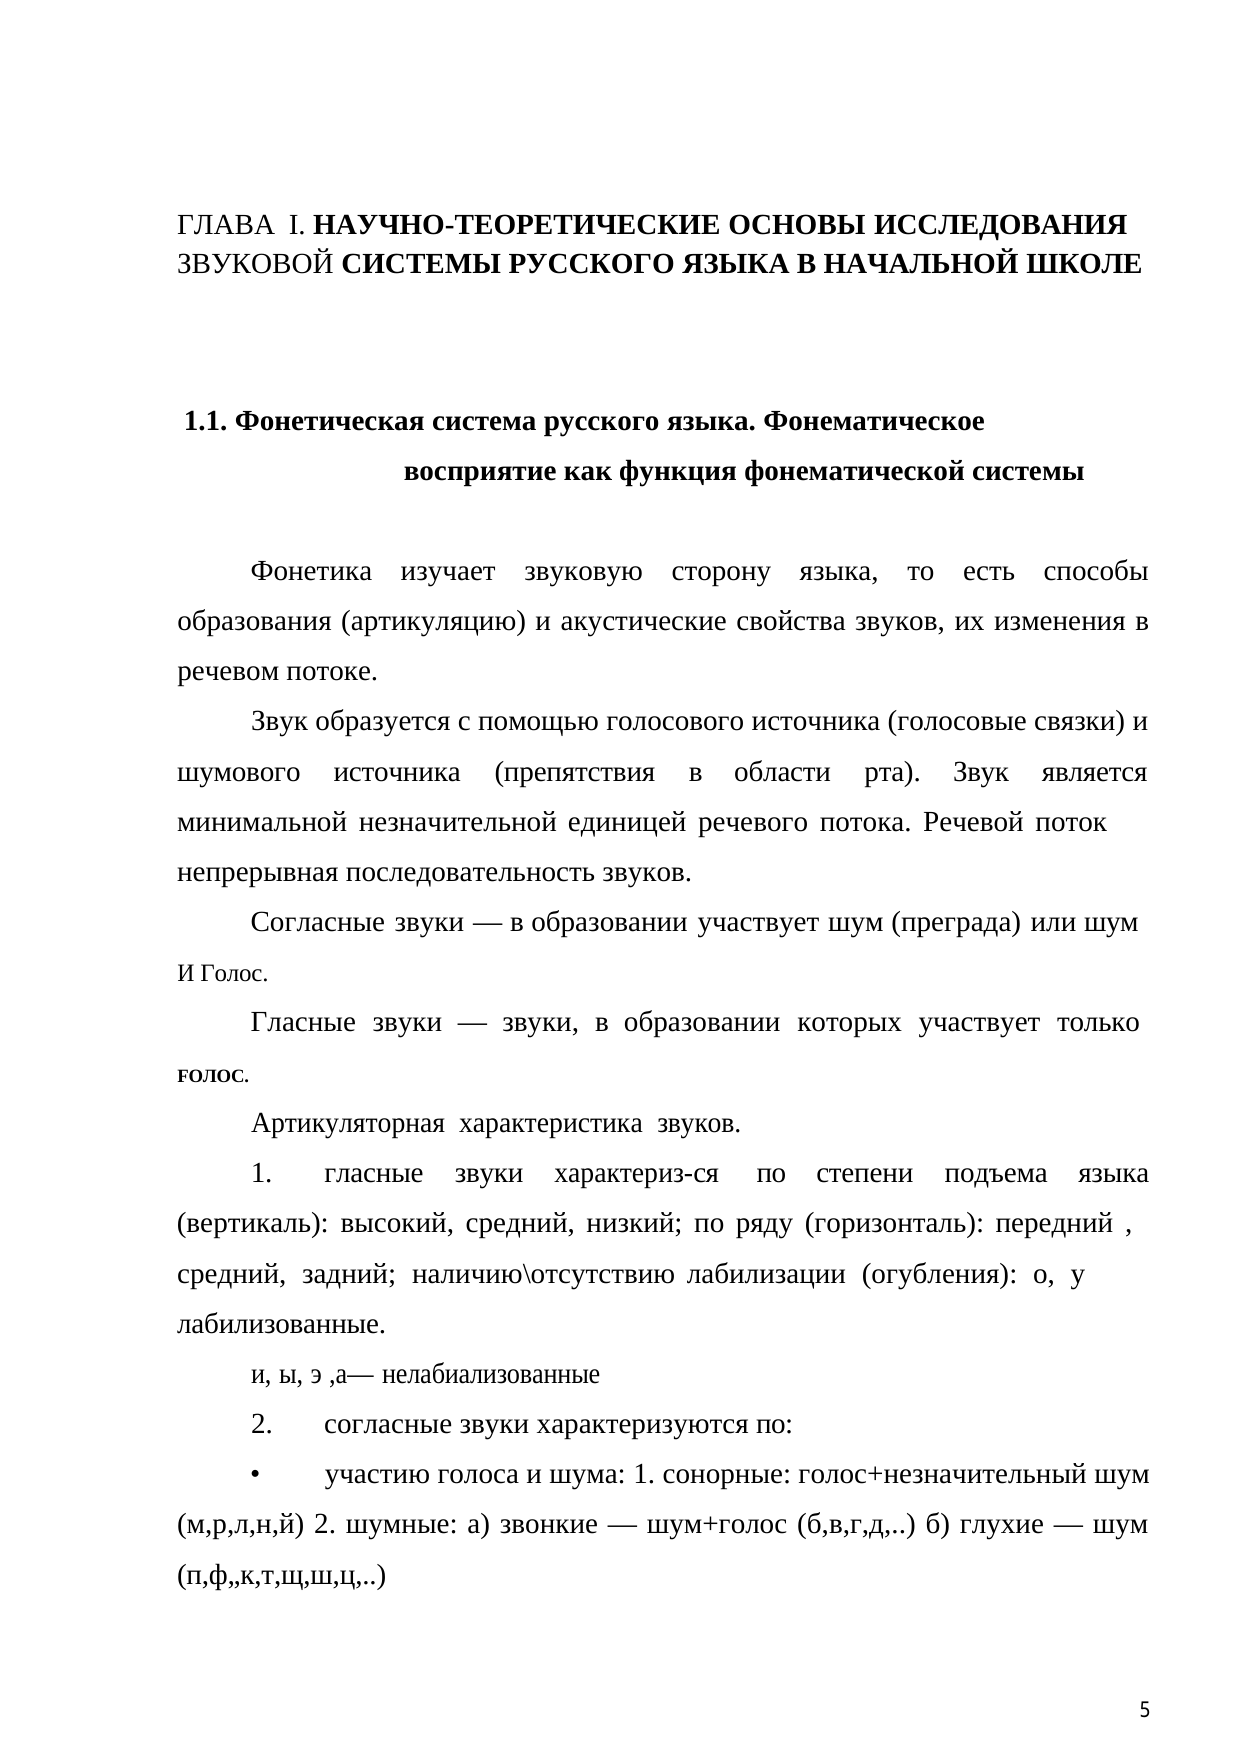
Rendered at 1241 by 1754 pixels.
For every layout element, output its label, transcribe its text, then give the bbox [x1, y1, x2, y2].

text и, ы, э ,a— нелабиализованные [251, 1357, 1165, 1390]
text FOЛOC. [177, 1065, 1165, 1086]
text ЗВУКОВОЙ СИСТЕМЫ РУССКОГО ЯЗЫКА В НАЧАЛЬНОЙ ШКОЛЕ [177, 246, 1165, 279]
text И Голос. [177, 958, 1165, 987]
text Артикуляторная характеристика звуков. [251, 1105, 1165, 1138]
list гласные звуки характериз-ся по степени подъема языка [251, 1155, 1165, 1189]
subtitle Фонетическая система русского языка. Фонематическое восприятие как функция фонематической системы [183, 403, 1141, 486]
text Согласные звуки — в образовании участвует шум (преграда) или шум [250, 905, 1165, 938]
list согласные звуки характеризуются по: [251, 1406, 1165, 1440]
subtitle ГЛАВА І. НАУЧНО-ТЕОРЕТИЧЕСКИЕ ОСНОВЫ ИССЛЕДОВАНИЯ [177, 207, 1165, 240]
text Фонетика изучает звуковую сторону языка, то есть способы образования (артикуляцию) и акустические свойства звуков, их изменения в речевом потоке. [177, 553, 1149, 687]
list участию голоса и шума: 1. сонорные: голос+незначительный шум (м,р,л,н,й) 2. шумные: а) звонкие — шум+голос (б,в,г,д,..) б) глухие — шум (п,ф„к,т,щ,ш,ц,..) [177, 1456, 1150, 1590]
text Звук образуется с помощью голосового источника (голосовые связки) и шумового источника (препятствия в области рта). Звук является минимальной незначительной единицей речевого потока. Речевой поток непрерывная последовательность звуков. [177, 703, 1149, 888]
text (вертикаль): высокий, средний, низкий; по ряду (горизонталь): передний , средний, задний; наличию\отсутствию лабилизации (огубления): о, у лабилизованные. [177, 1205, 1165, 1340]
text Гласные звуки — звуки, в образовании которых участвует только [250, 1004, 1165, 1038]
